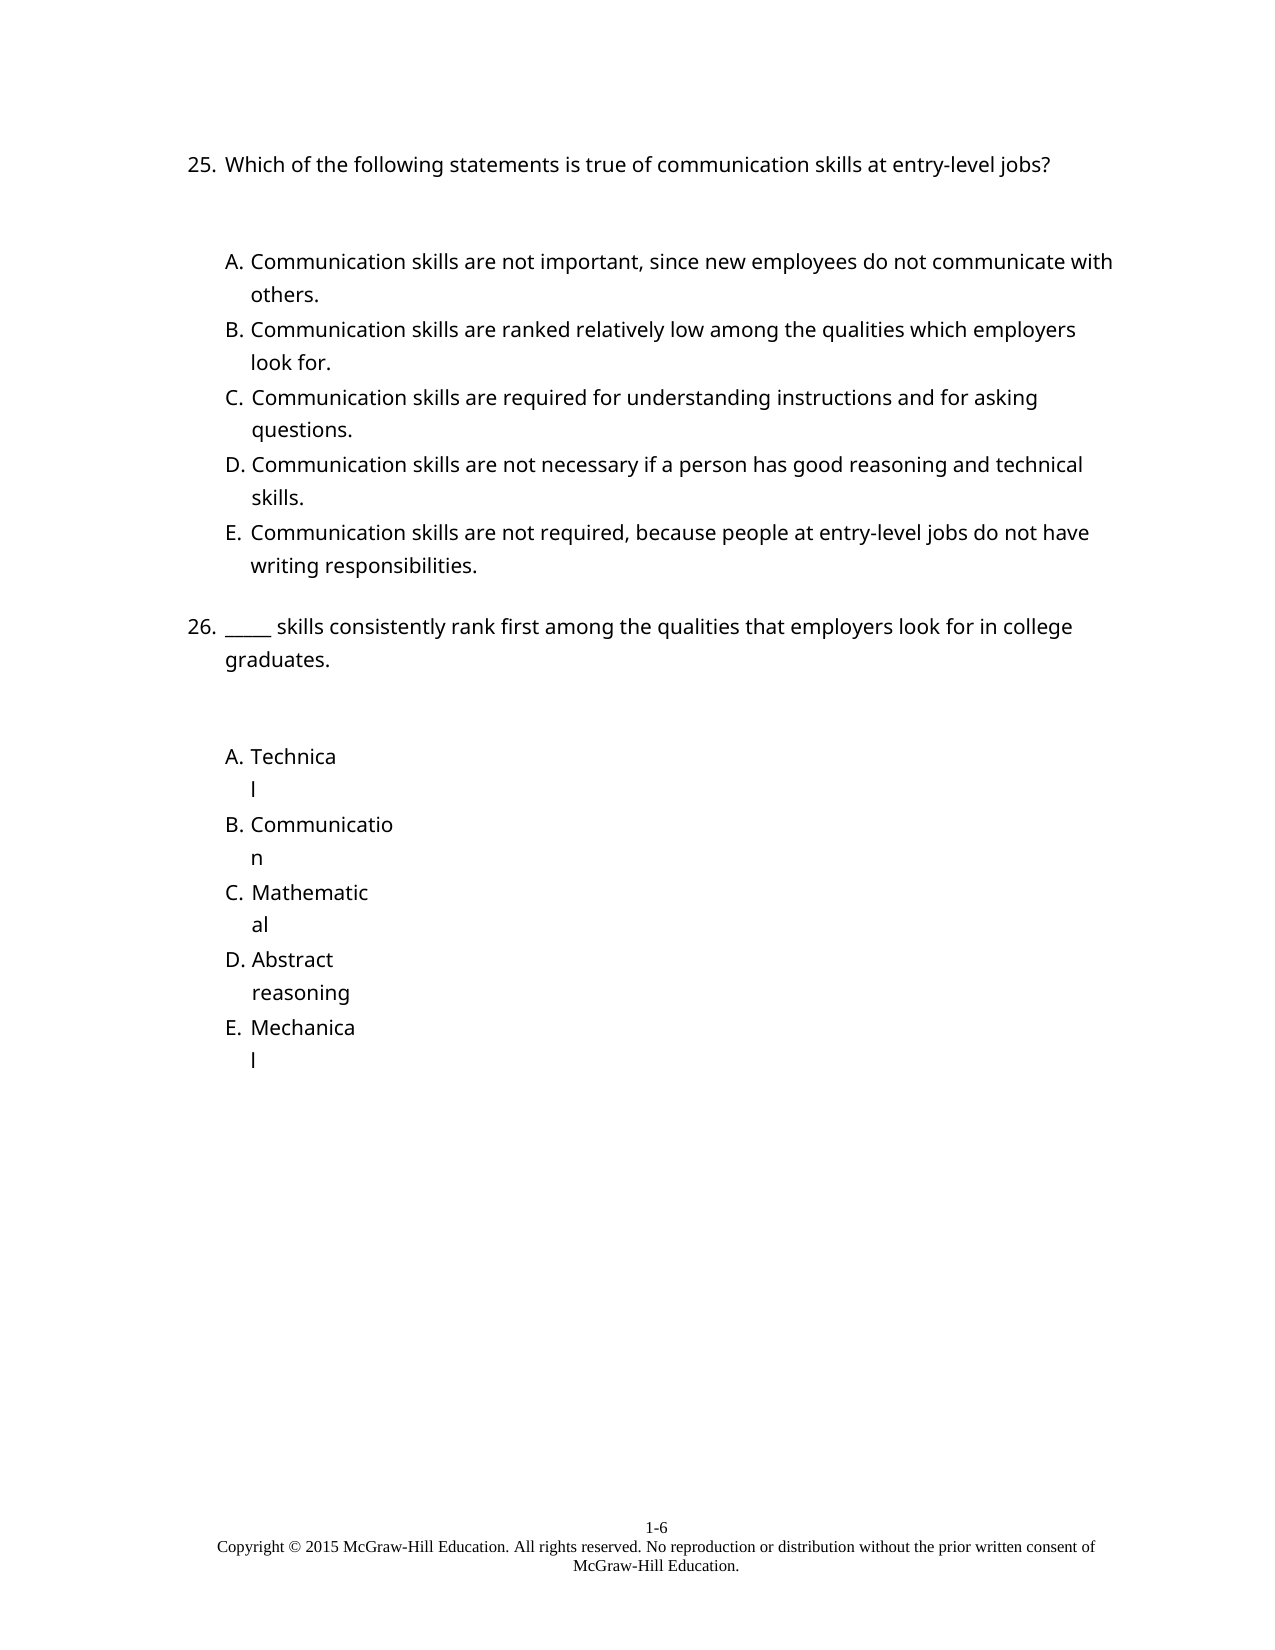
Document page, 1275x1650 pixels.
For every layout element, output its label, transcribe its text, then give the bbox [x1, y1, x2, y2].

table_header Which of the following statements is true of communication skills at entry-level jobs? [225, 150, 1125, 583]
table_header 26. [188, 613, 225, 1078]
table_header _____ skills consistently rank first among the qualities that employers look for in college graduates. [225, 613, 1125, 1078]
table_header 25. [188, 150, 225, 583]
